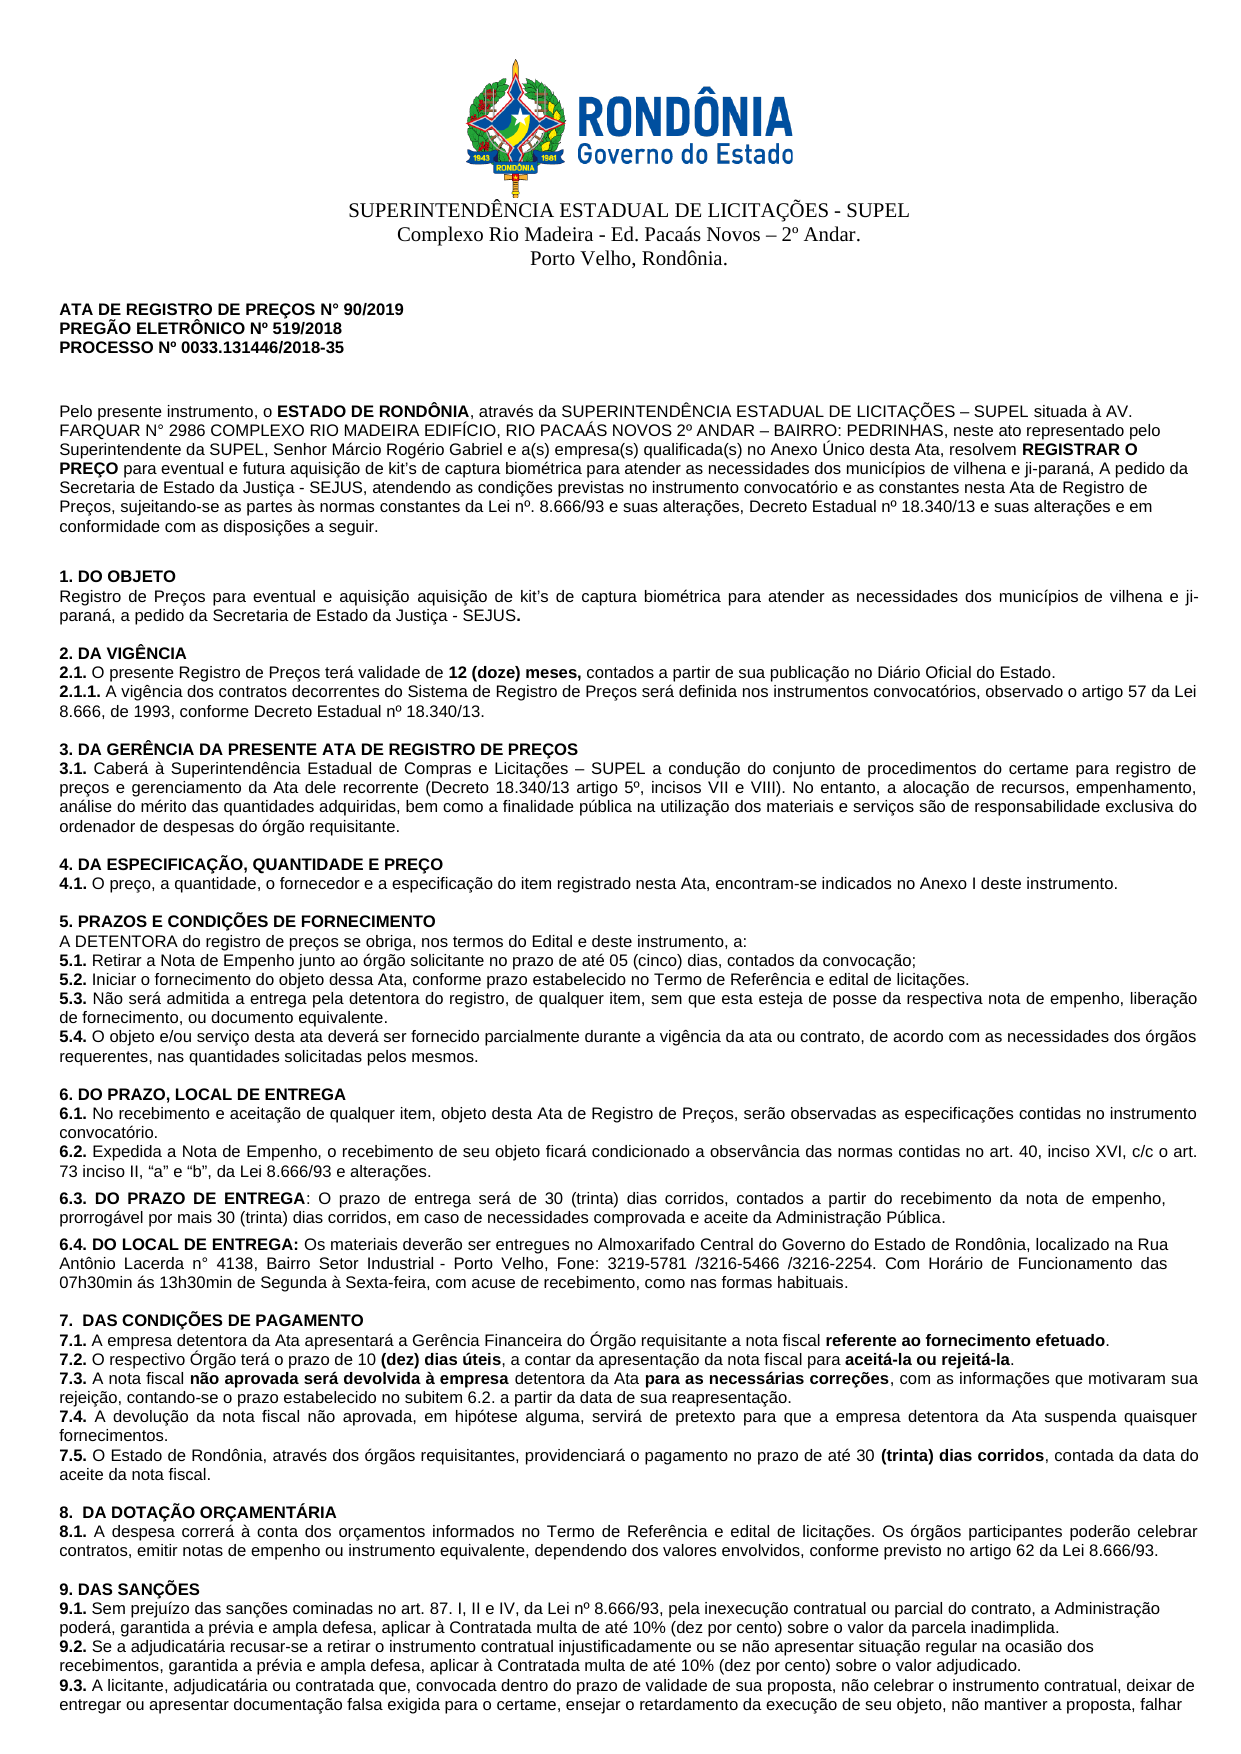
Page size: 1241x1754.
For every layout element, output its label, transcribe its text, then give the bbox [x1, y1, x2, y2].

text 7.2. O respectivo Órgão terá o prazo de 10 (dez) dias úteis, a contar da apresentação da nota fiscal para aceitá-la ou rejeitá-la. [59, 1349, 1199, 1369]
text 2.1. O presente Registro de Preços terá validade de 12 (doze) meses, contados a partir de sua publicação no Diário Oficial do Estado. [59, 663, 1199, 682]
text 9.2. Se a adjudicatária recusar-se a retirar o instrumento contratual injustificadamente ou se não apresentar situação regular na ocasião dos recebimentos, garantida a prévia e ampla defesa, aplicar à Contratada multa de até 10% (dez por cento) sobre o valor adjudicado. [59, 1637, 1199, 1675]
text 6.2. Expedida a Nota de Empenho, o recebimento de seu objeto ficará condicionado a observância das normas contidas no art. 40, inciso XVI, c/c o art. 73 inciso II, “a” e “b”, da Lei 8.666/93 e alterações. [59, 1142, 1199, 1181]
title Pelo presente instrumento, o ESTADO DE RONDÔNIA, através da SUPERINTENDÊNCIA ESTADUAL DE LICITAÇÕES – SUPEL situada à AV. FARQUAR N° 2986 COMPLEXO RIO MADEIRA EDIFÍCIO, RIO PACAÁS NOVOS 2º ANDAR – BAIRRO: PEDRINHAS, neste ato representado pelo Superintendente da SUPEL, Senhor Márcio Rogério Gabriel e a(s) empresa(s) qualificada(s) no Anexo Único desta Ata, resolvem REGISTRAR O PREÇO para eventual e futura aquisição de kit’s de captura biométrica para atender as necessidades dos municípios de vilhena e ji-paraná, A pedido da Secretaria de Estado da Justiça - SEJUS, atendendo as condições previstas no instrumento convocatório e as constantes nesta Ata de Registro de Preços, sujeitando-se as partes às normas constantes da Lei nº. 8.666/93 e suas alterações, Decreto Estadual nº 18.340/13 e suas alterações e em conformidade com as disposições a seguir. [59, 401, 1199, 536]
text ATA DE REGISTRO DE PREÇOS N° 90/2019 [59, 300, 1199, 319]
text 7.1. A empresa detentora da Ata apresentará a Gerência Financeira do Órgão requisitante a nota fiscal referente ao fornecimento efetuado. [59, 1330, 1199, 1349]
text SUPERINTENDÊNCIA ESTADUAL DE LICITAÇÕES - SUPEL [59, 198, 1199, 222]
text 3. DA GERÊNCIA DA PRESENTE ATA DE REGISTRO DE PREÇOS [59, 740, 1199, 759]
text Porto Velho, Rondônia. [59, 246, 1199, 270]
text 5.3. Não será admitida a entrega pela detentora do registro, de qualquer item, sem que esta esteja de posse da respectiva nota de empenho, liberação de fornecimento, ou documento equivalente. [59, 989, 1199, 1027]
text 8. DA DOTAÇÃO ORÇAMENTÁRIA [59, 1503, 1199, 1522]
text 5.4. O objeto e/ou serviço desta ata deverá ser fornecido parcialmente durante a vigência da ata ou contrato, de acordo com as necessidades dos órgãos requerentes, nas quantidades solicitadas pelos mesmos. [59, 1027, 1199, 1066]
text 4. DA ESPECIFICAÇÃO, QUANTIDADE E PREÇO [59, 855, 1199, 874]
text 7.3. A nota fiscal não aprovada será devolvida à empresa detentora da Ata para as necessárias correções, com as informações que motivaram sua rejeição, contando-se o prazo estabelecido no subitem 6.2. a partir da data de sua reapresentação. [59, 1369, 1199, 1407]
text 4.1. O preço, a quantidade, o fornecedor e a especificação do item registrado nesta Ata, encontram-se indicados no Anexo I deste instrumento. [59, 874, 1199, 893]
list 9. DAS SANÇÕES [59, 1579, 1199, 1599]
text 7. DAS CONDIÇÕES DE PAGAMENTO [59, 1311, 1199, 1330]
text 9.1. Sem prejuízo das sanções cominadas no art. 87. I, II e IV, da Lei nº 8.666/93, pela inexecução contratual ou parcial do contrato, a Administração poderá, garantida a prévia e ampla defesa, aplicar à Contratada multa de até 10% (dez por cento) sobre o valor da parcela inadimplida. [59, 1599, 1199, 1637]
text PROCESSO Nº 0033.131446/2018-35 [59, 338, 1199, 357]
text 5.1. Retirar a Nota de Empenho junto ao órgão solicitante no prazo de até 05 (cinco) dias, contados da convocação; [59, 951, 1199, 970]
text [59, 1675, 1199, 1714]
text A DETENTORA do registro de preços se obriga, nos termos do Edital e deste instrumento, a: [59, 931, 1199, 951]
text 2. DA VIGÊNCIA [59, 644, 1199, 663]
text 7.4. A devolução da nota fiscal não aprovada, em hipótese alguma, servirá de pretexto para que a empresa detentora da Ata suspenda quaisquer fornecimentos. [59, 1407, 1199, 1445]
text 5. PRAZOS E CONDIÇÕES DE FORNECIMENTO [59, 912, 1199, 931]
text 2.1.1. A vigência dos contratos decorrentes do Sistema de Registro de Preços será definida nos instrumentos convocatórios, observado o artigo 57 da Lei 8.666, de 1993, conforme Decreto Estadual nº 18.340/13. [59, 682, 1199, 721]
text Complexo Rio Madeira - Ed. Pacaás Novos – 2º Andar. [59, 222, 1199, 246]
text 6. DO PRAZO, LOCAL DE ENTREGA [59, 1085, 1199, 1104]
picture [465, 59, 793, 198]
text 1. DO OBJETO [59, 567, 1199, 586]
text 6.1. No recebimento e aceitação de qualquer item, objeto desta Ata de Registro de Preços, serão observadas as especificações contidas no instrumento convocatório. [59, 1104, 1199, 1142]
text 7.5. O Estado de Rondônia, através dos órgãos requisitantes, providenciará o pagamento no prazo de até 30 (trinta) dias corridos, contada da data do aceite da nota fiscal. [59, 1445, 1199, 1484]
text Registro de Preços para eventual e aquisição aquisição de kit’s de captura biométrica para atender as necessidades dos municípios de vilhena e ji-paraná, a pedido da Secretaria de Estado da Justiça - SEJUS. [59, 586, 1199, 625]
text 5.2. Iniciar o fornecimento do objeto dessa Ata, conforme prazo estabelecido no Termo de Referência e edital de licitações. [59, 970, 1199, 989]
text 6.4. DO LOCAL DE ENTREGA: Os materiais deverão ser entregues no Almoxarifado Central do Governo do Estado de Rondônia, localizado na Rua Antônio Lacerda n° 4138, Bairro Setor Industrial - Porto Velho, Fone: 3219-5781 /3216-5466 /3216-2254. Com Horário de Funcionamento das 07h30min ás 13h30min de Segunda à Sexta-feira, com acuse de recebimento, como nas formas habituais. [59, 1236, 1169, 1292]
text 8.1. A despesa correrá à conta dos orçamentos informados no Termo de Referência e edital de licitações. Os órgãos participantes poderão celebrar contratos, emitir notas de empenho ou instrumento equivalente, dependendo dos valores envolvidos, conforme previsto no artigo 62 da Lei 8.666/93. [59, 1522, 1199, 1560]
text 6.3. DO PRAZO DE ENTREGA: O prazo de entrega será de 30 (trinta) dias corridos, contados a partir do recebimento da nota de empenho, prorrogável por mais 30 (trinta) dias corridos, em caso de necessidades comprovada e aceite da Administração Pública. [59, 1189, 1169, 1227]
text PREGÃO ELETRÔNICO Nº 519/2018 [59, 319, 1199, 338]
text 3.1. Caberá à Superintendência Estadual de Compras e Licitações – SUPEL a condução do conjunto de procedimentos do certame para registro de preços e gerenciamento da Ata dele recorrente (Decreto 18.340/13 artigo 5º, incisos VII e VIII). No entanto, a alocação de recursos, empenhamento, análise do mérito das quantidades adquiridas, bem como a finalidade pública na utilização dos materiais e serviços são de responsabilidade exclusiva do ordenador de despesas do órgão requisitante. [59, 759, 1199, 836]
